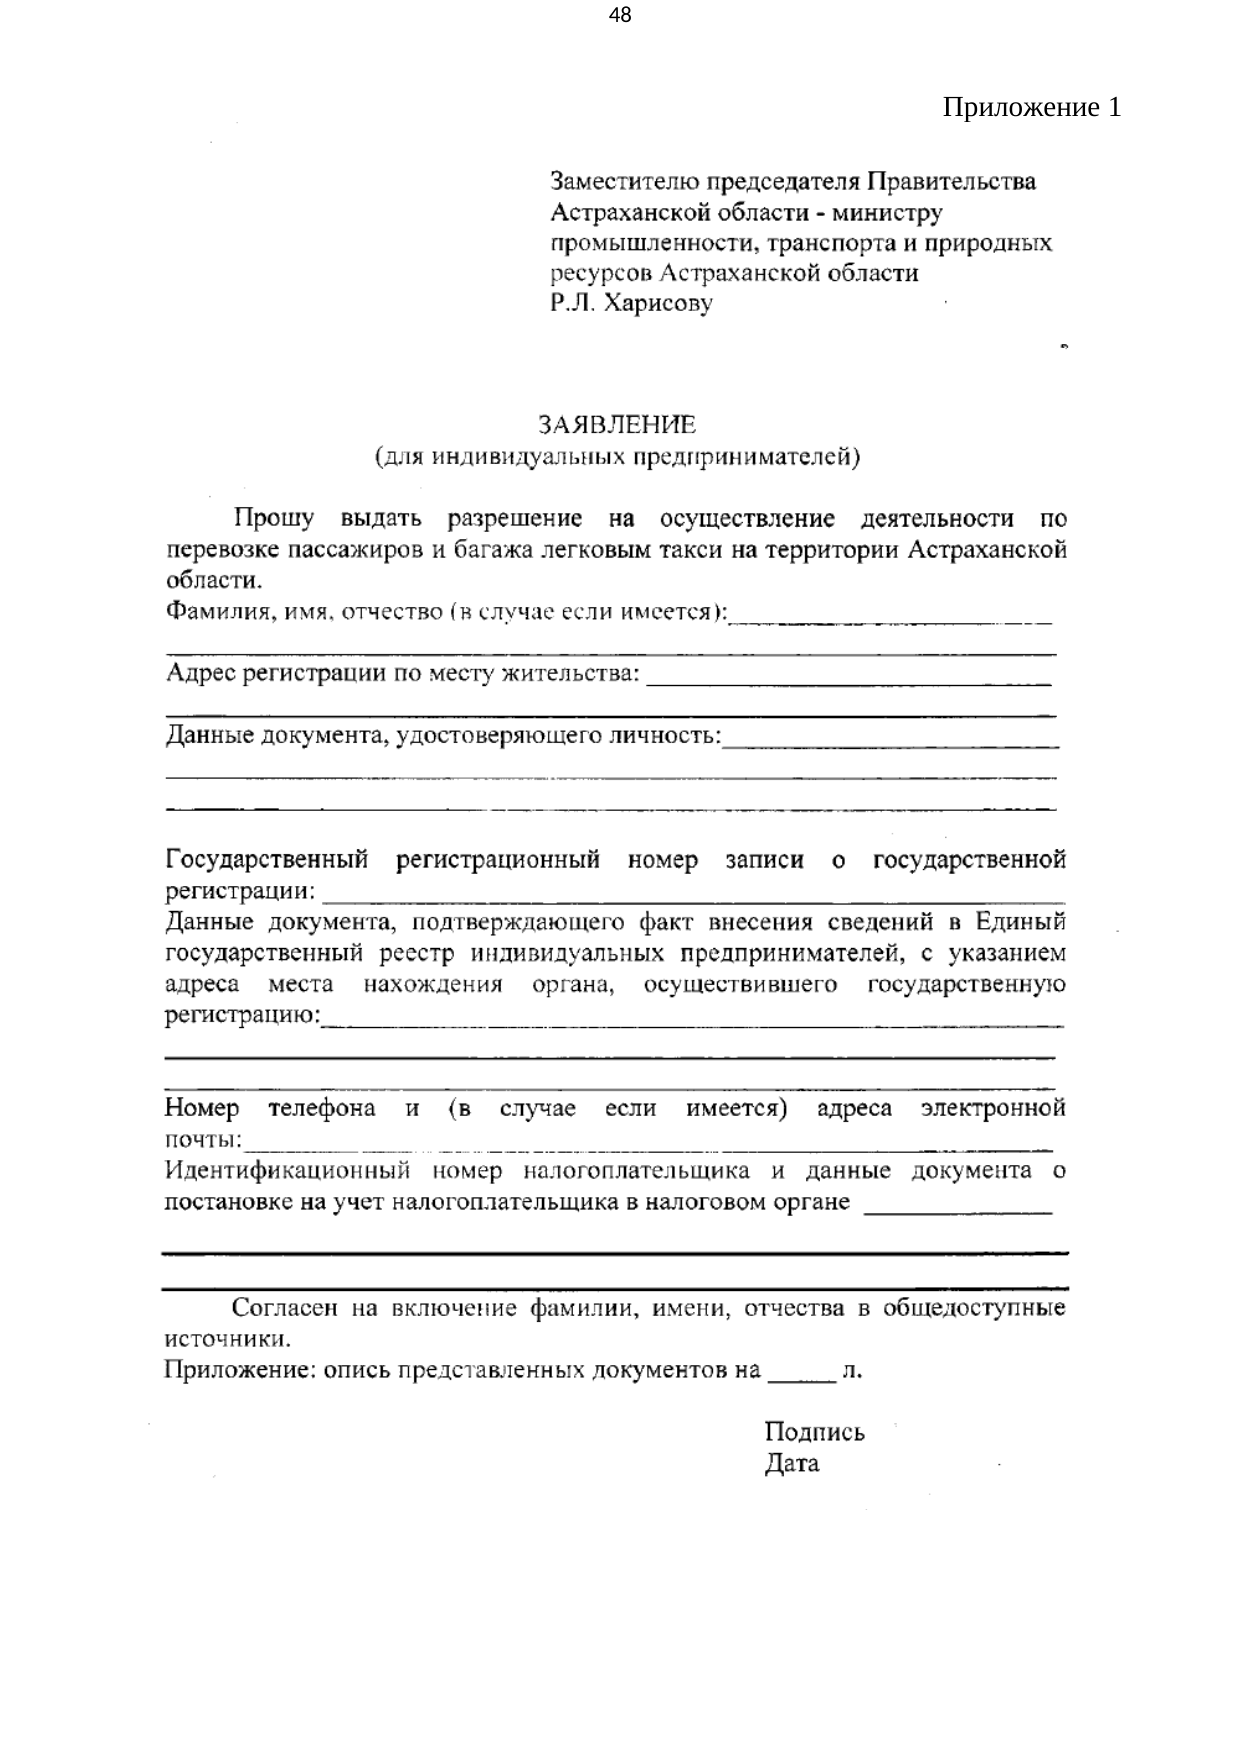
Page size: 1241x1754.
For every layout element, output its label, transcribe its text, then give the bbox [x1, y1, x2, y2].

text Приложение 1 [118, 89, 1122, 122]
